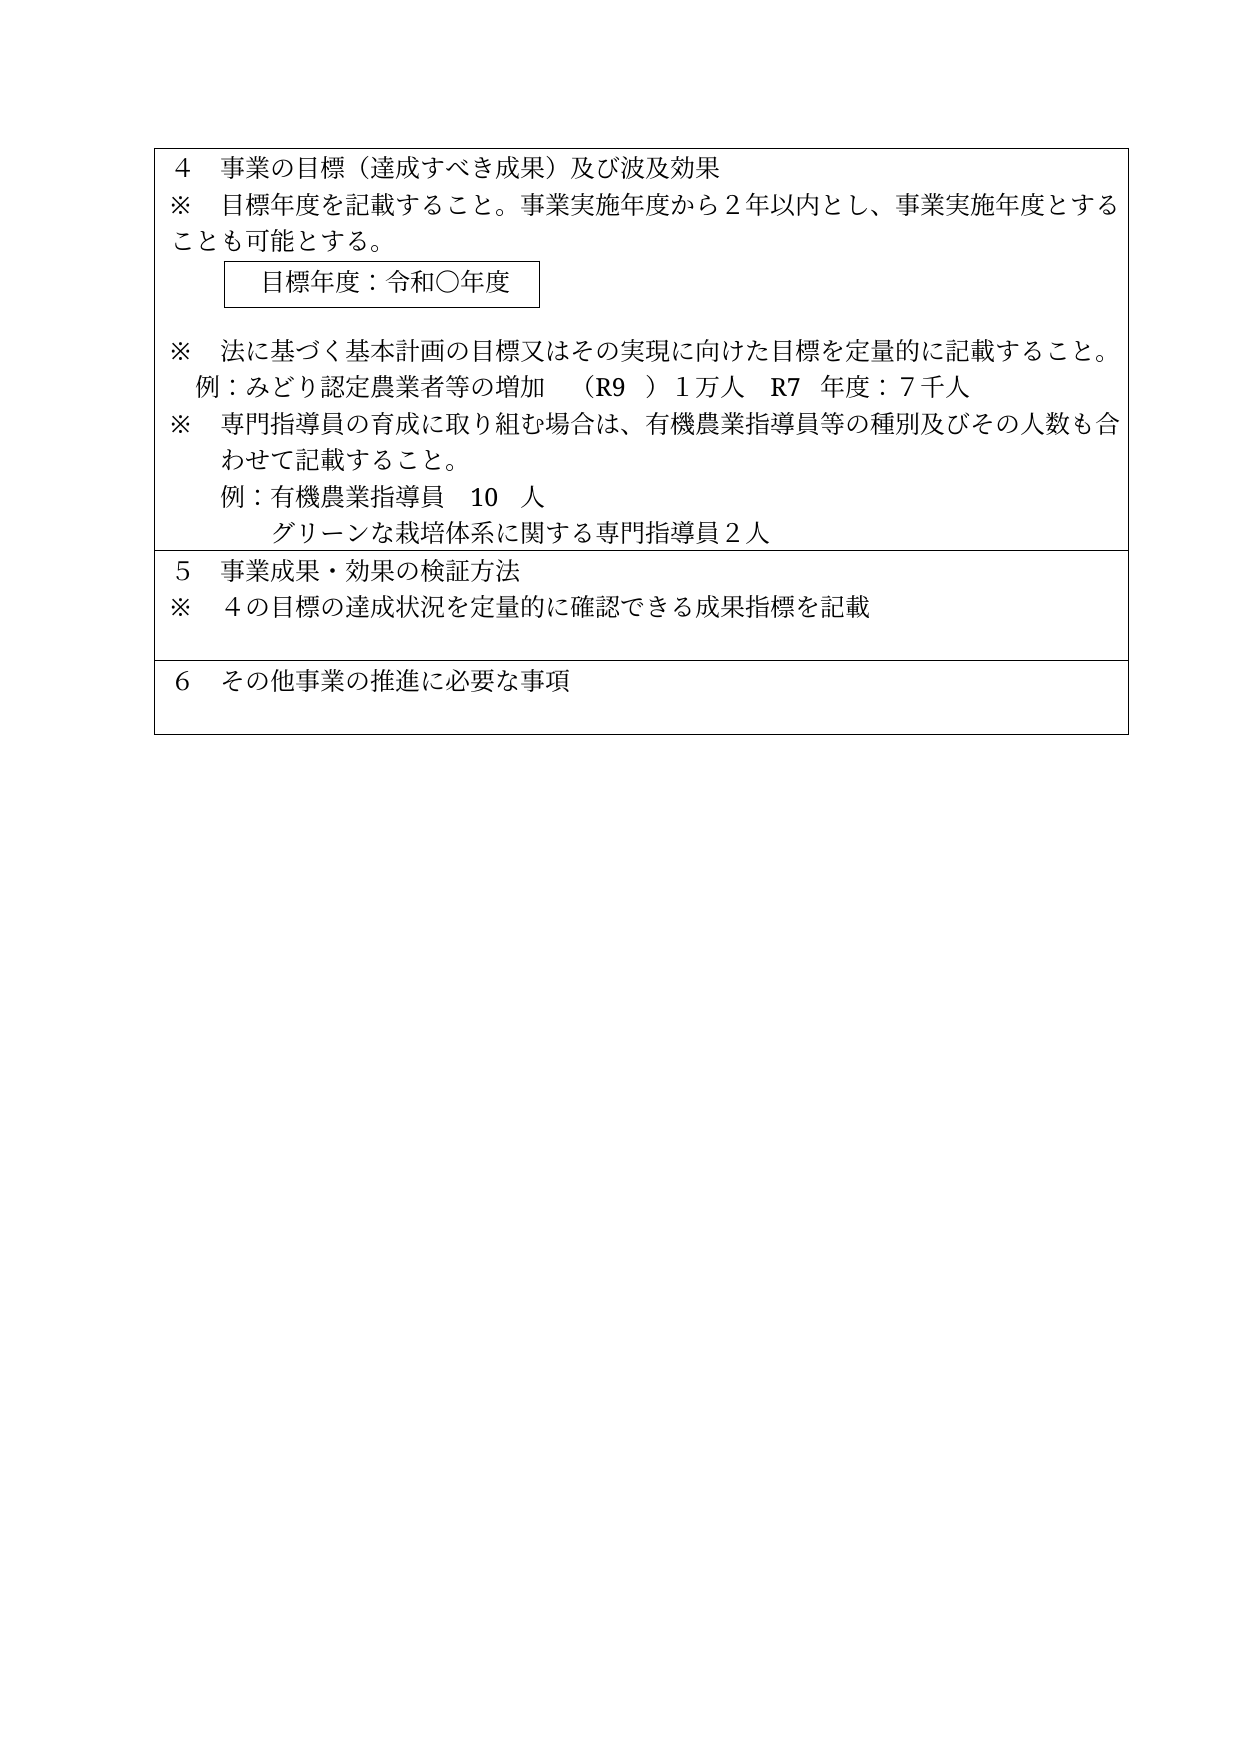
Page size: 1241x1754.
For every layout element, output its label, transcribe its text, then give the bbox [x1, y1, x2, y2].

table_cell ６ その他事業の推進に必要な事項 [155, 661, 1128, 734]
table_cell ５ 事業成果・効果の検証方法 ※ ４の目標の達成状況を定量的に確認できる成果指標を記載 [155, 551, 1128, 660]
table_cell ４ 事業の目標（達成すべき成果）及び波及効果 ※ 目標年度を記載すること。事業実施年度から２年以内とし、事業実施年度とすることも可能とする。 ※ 法に基づく基本計画の目標又はその実現に向けた目標を定量的に記載すること。 例：みどり認定農業者等の増加 （R9）１万人 R7年度：７千人 ※ 専門指導員の育成に取り組む場合は、有機農業指導員等の種別及びその人数も合わせて記載すること。 例：有機農業指導員 10人 グリーンな栽培体系に関する専門指導員２人 [155, 149, 1128, 550]
